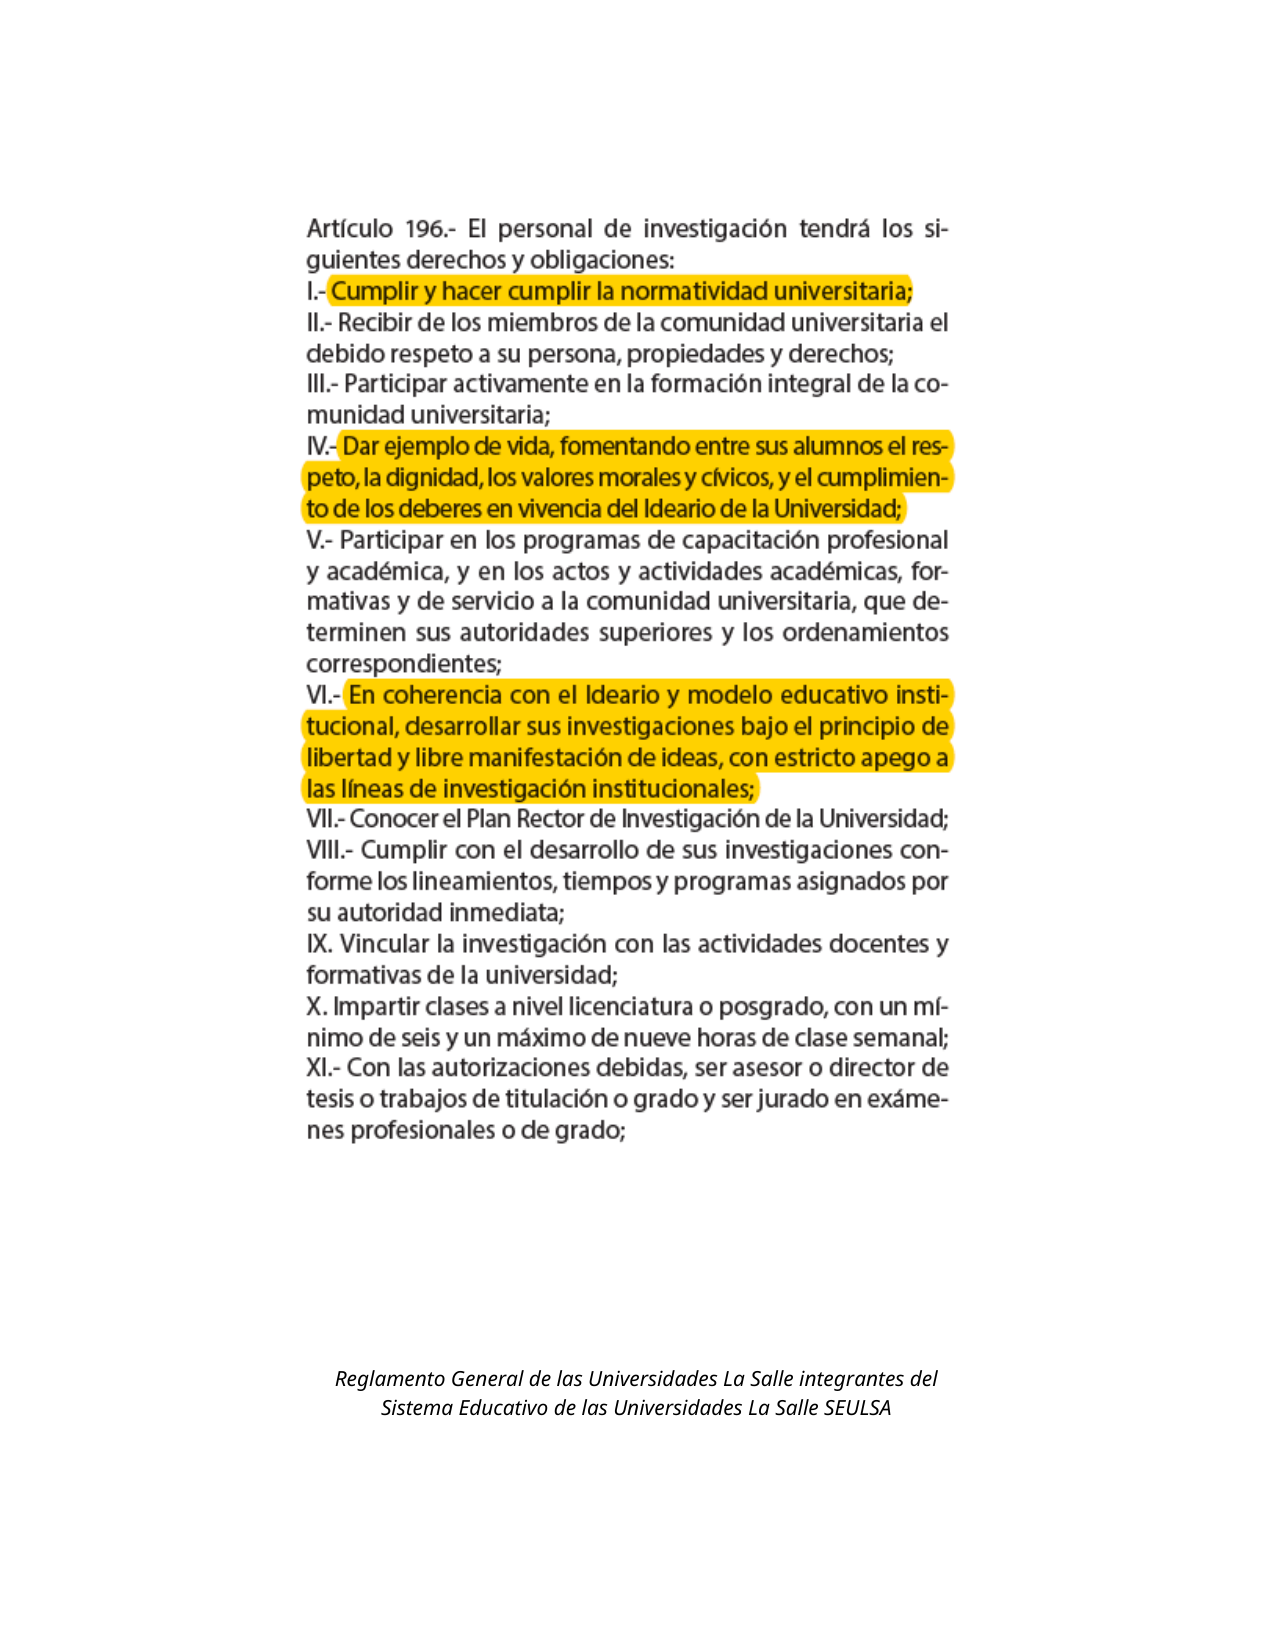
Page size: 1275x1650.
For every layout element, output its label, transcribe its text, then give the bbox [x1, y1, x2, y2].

text Sistema Educativo de las Universidades La Salle SEULSA [177, 1393, 1098, 1421]
text Reglamento General de las Universidades La Salle integrantes del [177, 1364, 1098, 1393]
picture [286, 201, 989, 1186]
